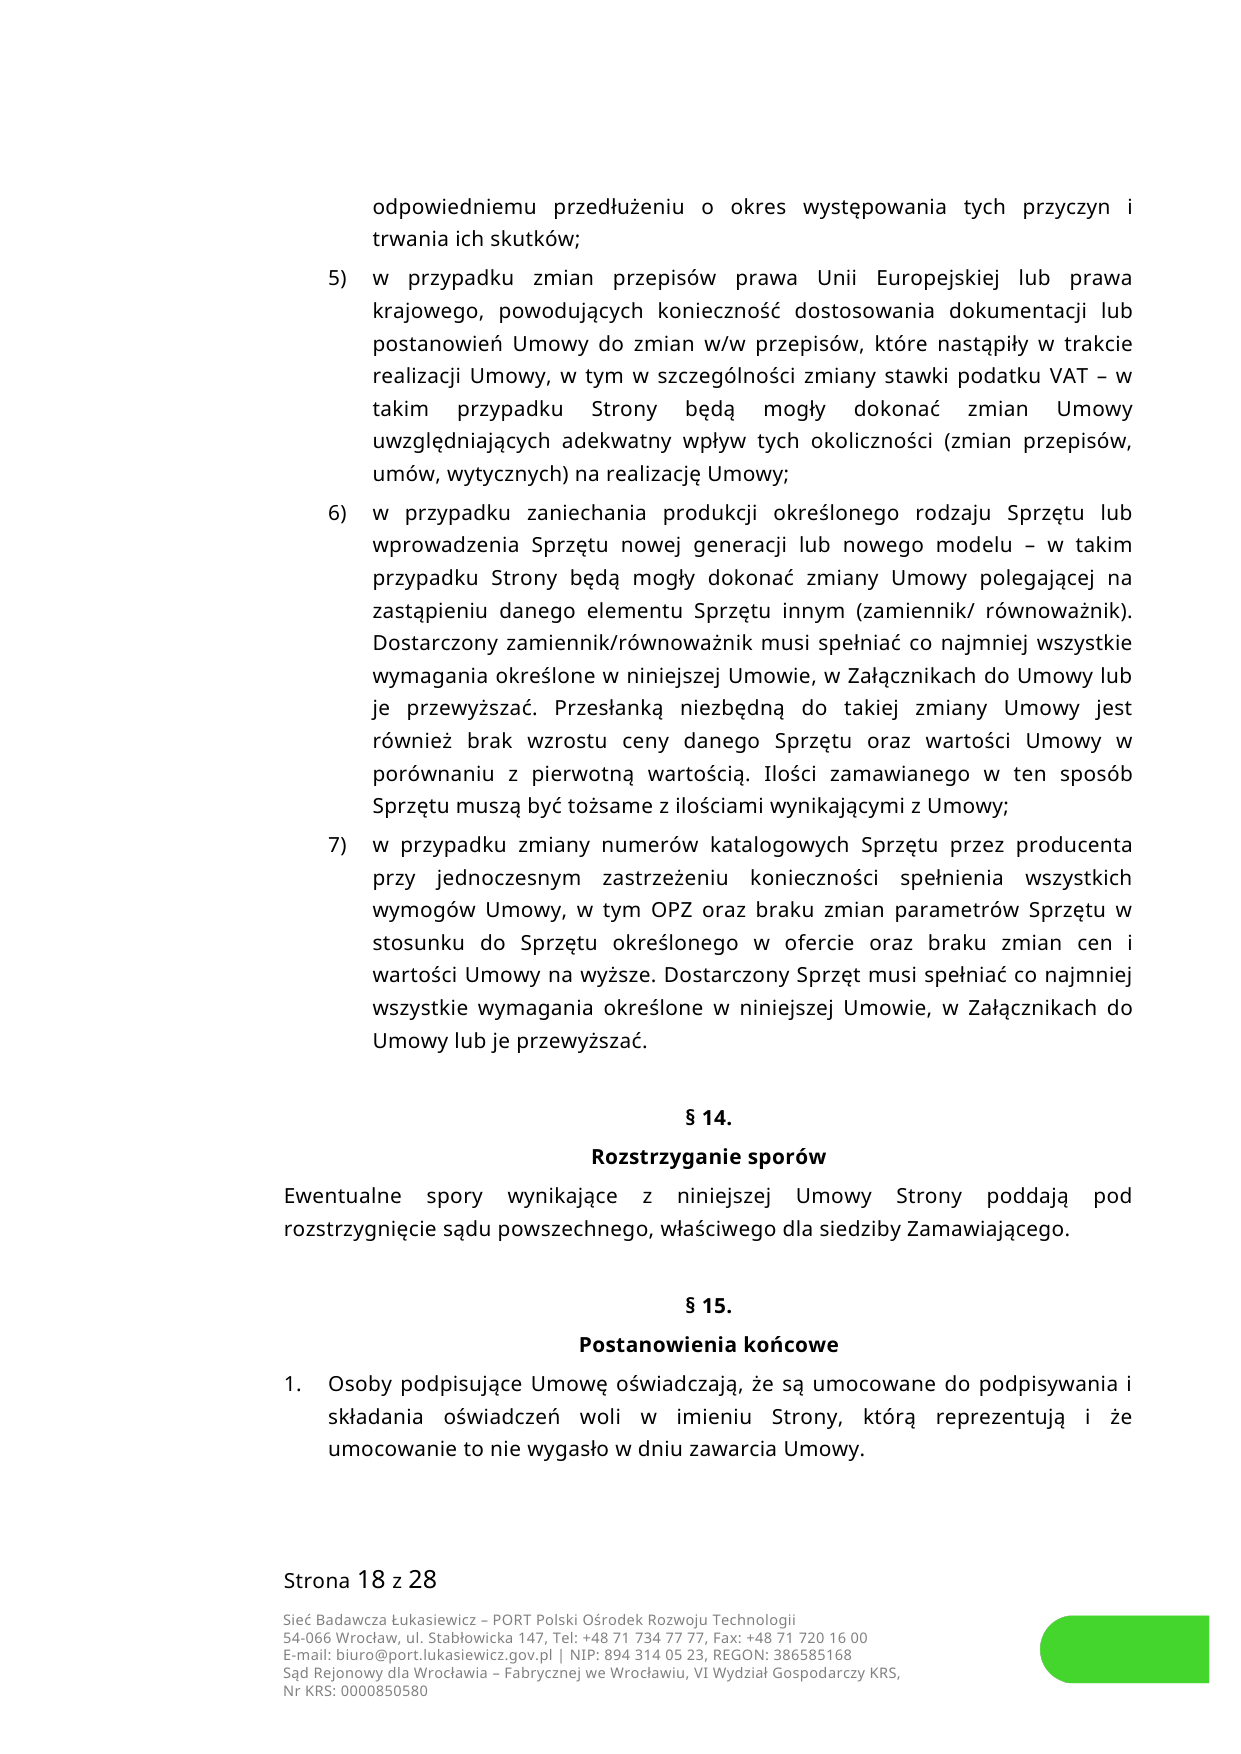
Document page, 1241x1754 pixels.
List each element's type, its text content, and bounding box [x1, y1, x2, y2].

list Osoby podpisujące Umowę oświadczają, że są umocowane do podpisywania i składania oświadczeń woli w imieniu Strony, którą reprezentują i że umocowanie to nie wygasło w dniu zawarcia Umowy. [283, 1369, 1134, 1463]
list w przypadku zmian przepisów prawa Unii Europejskiej lub prawa krajowego, powodujących konieczność dostosowania dokumentacji lub postanowień Umowy do zmian w/w przepisów, które nastąpiły w trakcie realizacji Umowy, w tym w szczególności zmiany stawki podatku VAT – w takim przypadku Strony będą mogły dokonać zmian Umowy uwzględniających adekwatny wpływ tych okoliczności (zmian przepisów, umów, wytycznych) na realizację Umowy; [328, 263, 1134, 487]
picture [1036, 1611, 1239, 1752]
text Ewentualne spory wynikające z niniejszej Umowy Strony poddają pod rozstrzygnięcie sądu powszechnego, właściwego dla siedziby Zamawiającego. [283, 1181, 1134, 1242]
list w przypadku zaniechania produkcji określonego rodzaju Sprzętu lub wprowadzenia Sprzętu nowej generacji lub nowego modelu – w takim przypadku Strony będą mogły dokonać zmiany Umowy polegającej na zastąpieniu danego elementu Sprzętu innym (zamiennik/ równoważnik). Dostarczony zamiennik/równoważnik musi spełniać co najmniej wszystkie wymagania określone w niniejszej Umowie, w Załącznikach do Umowy lub je przewyższać. Przesłanką niezbędną do takiej zmiany Umowy jest również brak wzrostu ceny danego Sprzętu oraz wartości Umowy w porównaniu z pierwotną wartością. Ilości zamawianego w ten sposób Sprzętu muszą być tożsame z ilościami wynikającymi z Umowy; [328, 498, 1134, 820]
text § 14. [283, 1103, 1134, 1132]
text Rozstrzyganie sporów [283, 1142, 1134, 1171]
list w przypadku zmiany numerów katalogowych Sprzętu przez producenta przy jednoczesnym zastrzeżeniu konieczności spełnienia wszystkich wymogów Umowy, w tym OPZ oraz braku zmian parametrów Sprzętu w stosunku do Sprzętu określonego w ofercie oraz braku zmian cen i wartości Umowy na wyższe. Dostarczony Sprzęt musi spełniać co najmniej wszystkie wymagania określone w niniejszej Umowie, w Załącznikach do Umowy lub je przewyższać. [328, 830, 1134, 1054]
text Postanowienia końcowe [283, 1330, 1134, 1359]
text § 15. [283, 1292, 1134, 1320]
